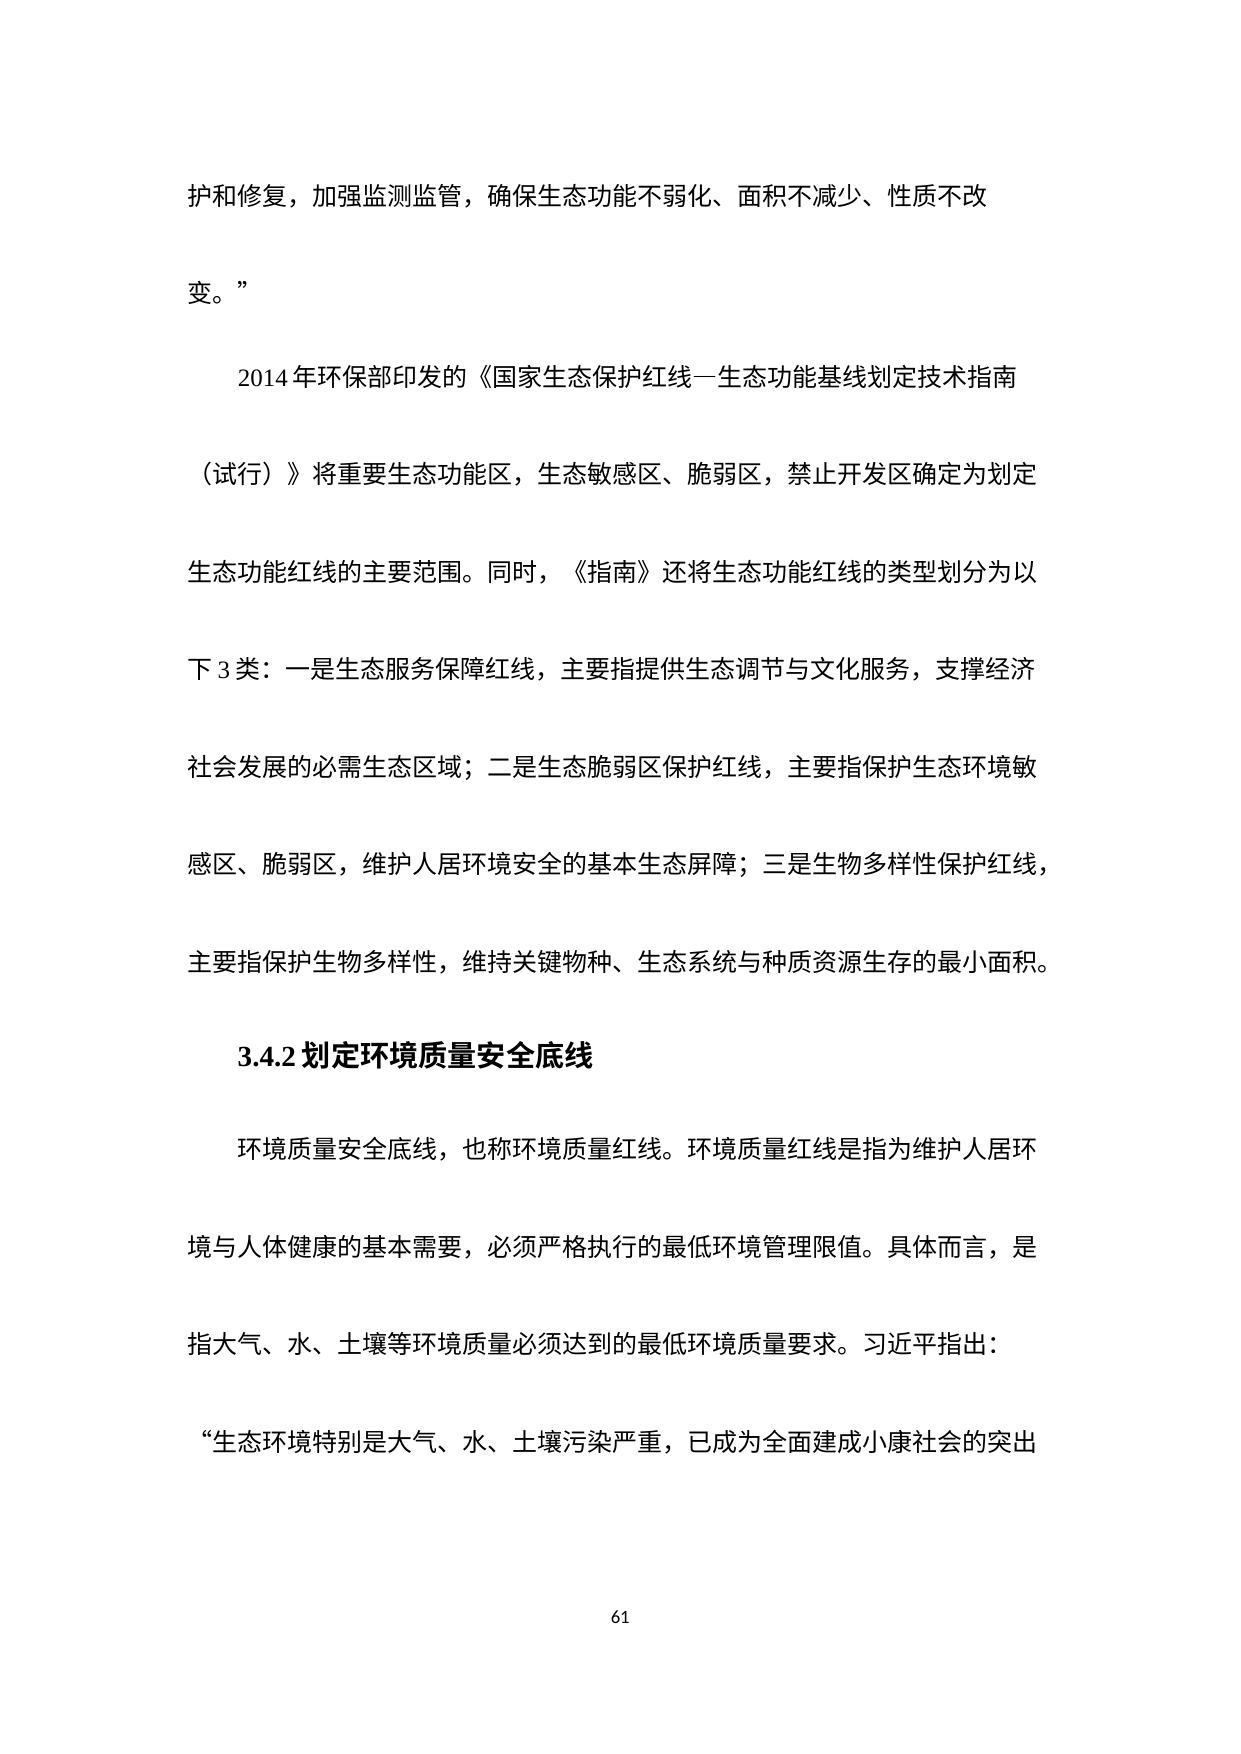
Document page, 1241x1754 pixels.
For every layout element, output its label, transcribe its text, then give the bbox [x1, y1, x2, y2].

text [187, 1115, 1053, 1473]
text 2014年环保部印发的《国家生态保护红线—生态功能基线划定技术指南（试行）》将重要生态功能区，生态敏感区、脆弱区，禁止开发区确定为划定生态功能红线的主要范围。同时，《指南》还将生态功能红线的类型划分为以下3类：一是生态服务保障红线，主要指提供生态调节与文化服务，支撑经济社会发展的必需生态区域；二是生态脆弱区保护红线，主要指保护生态环境敏感区、脆弱区，维护人居环境安全的基本生态屏障；三是生物多样性保护红线，主要指保护生物多样性，维持关键物种、生态系统与种质资源生存的最小面积。 [187, 343, 1053, 993]
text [187, 162, 1053, 324]
text 3.4.2划定环境质量安全底线 [187, 1021, 1053, 1086]
